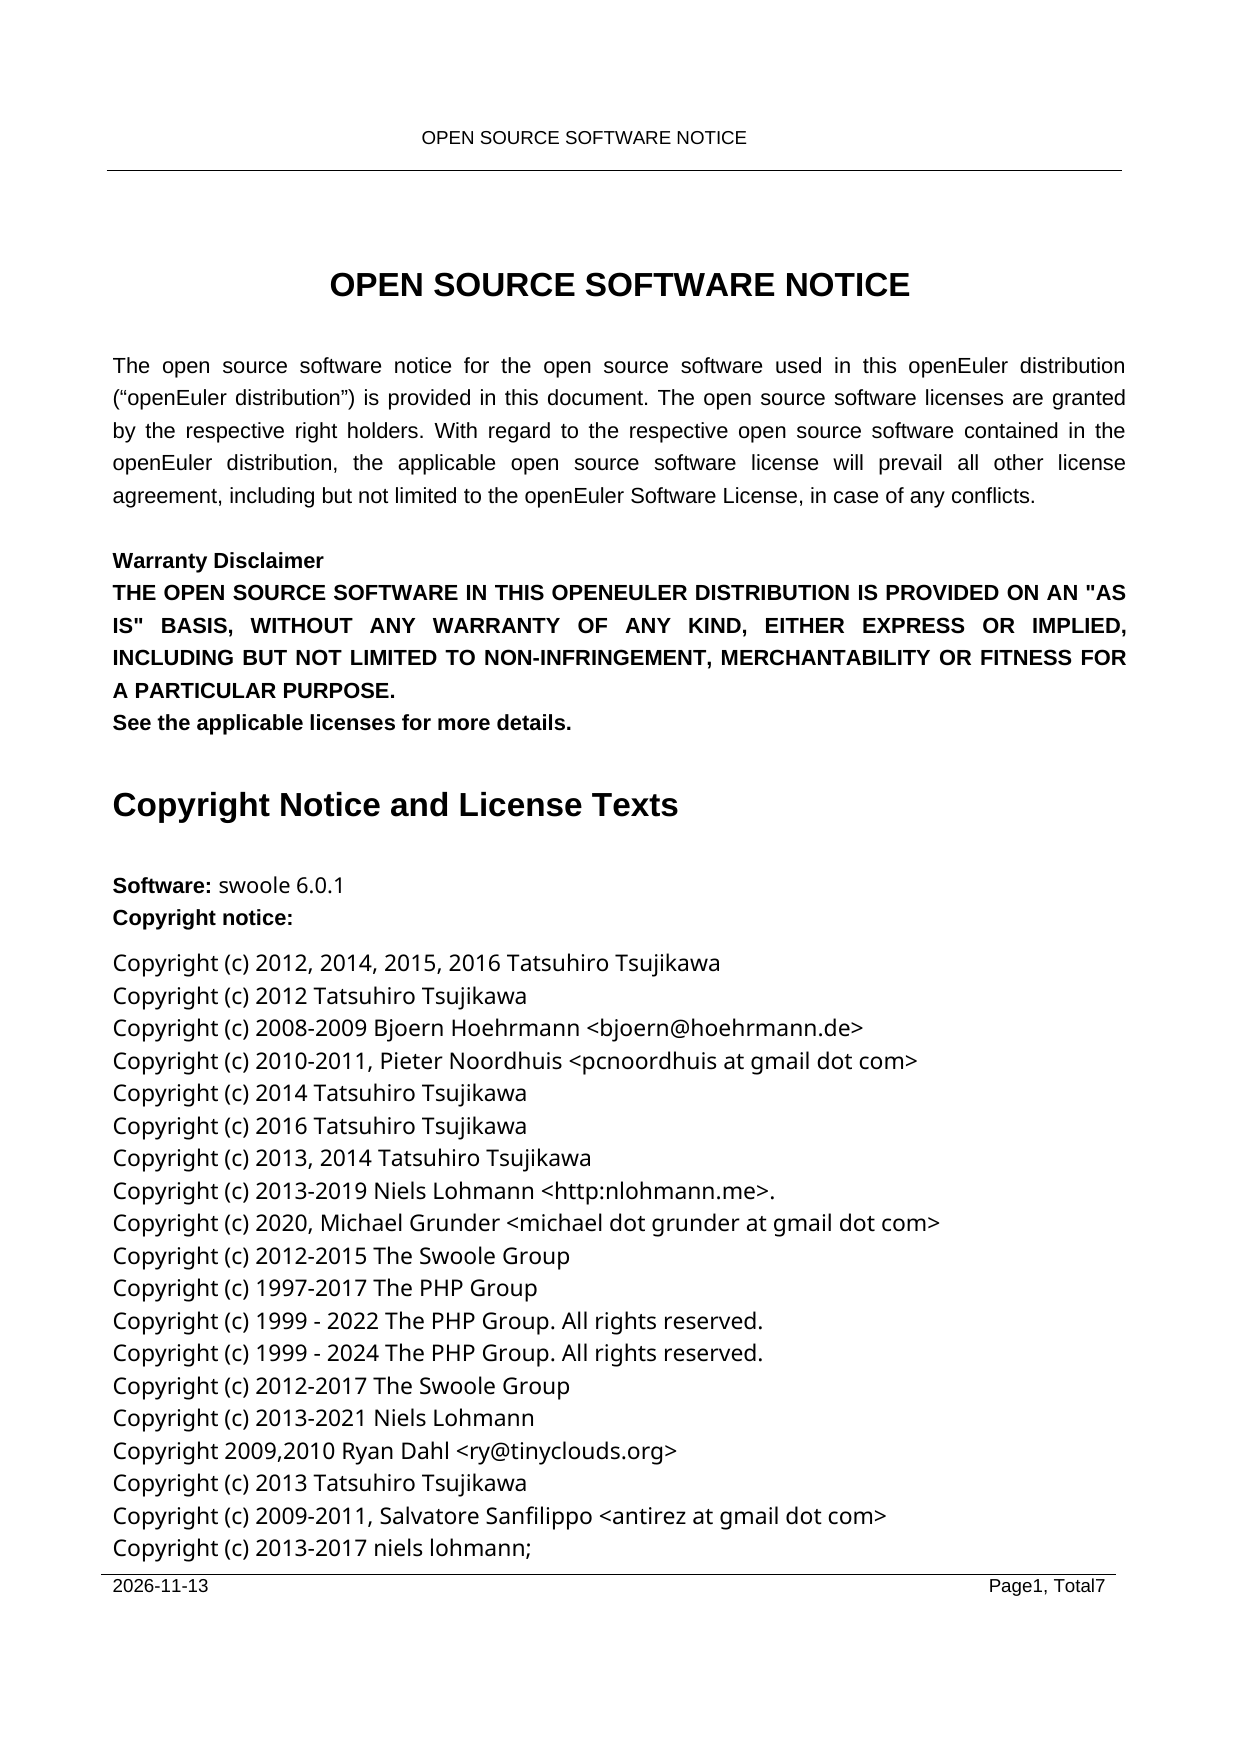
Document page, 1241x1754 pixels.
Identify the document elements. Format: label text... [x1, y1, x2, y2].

text Copyright notice: [112, 901, 1128, 934]
title Software: swoole 6.0.1 [112, 869, 1128, 901]
text THE OPEN SOURCE SOFTWARE IN THIS OPENEULER DISTRIBUTION IS PROVIDED ON AN "AS IS" BASIS, WITHOUT ANY WARRANTY OF ANY KIND, EITHER EXPRESS OR IMPLIED, INCLUDING BUT NOT LIMITED TO NON-INFRINGEMENT, MERCHANTABILITY OR FITNESS FOR A PARTICULAR PURPOSE. See the applicable licenses for more details. [112, 576, 1128, 739]
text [112, 947, 1128, 1564]
text The open source software notice for the open source software used in this openEuler distribution (“openEuler distribution”) is provided in this document. The open source software licenses are granted by the respective right holders. With regard to the respective open source software contained in the openEuler distribution, the applicable open source software license will prevail all other license agreement, including but not limited to the openEuler Software License, in case of any conflicts. [112, 349, 1128, 511]
text OPEN SOURCE SOFTWARE NOTICE [112, 251, 1128, 316]
text Copyright Notice and License Texts [112, 771, 1128, 836]
text Warranty Disclaimer [112, 544, 1128, 576]
